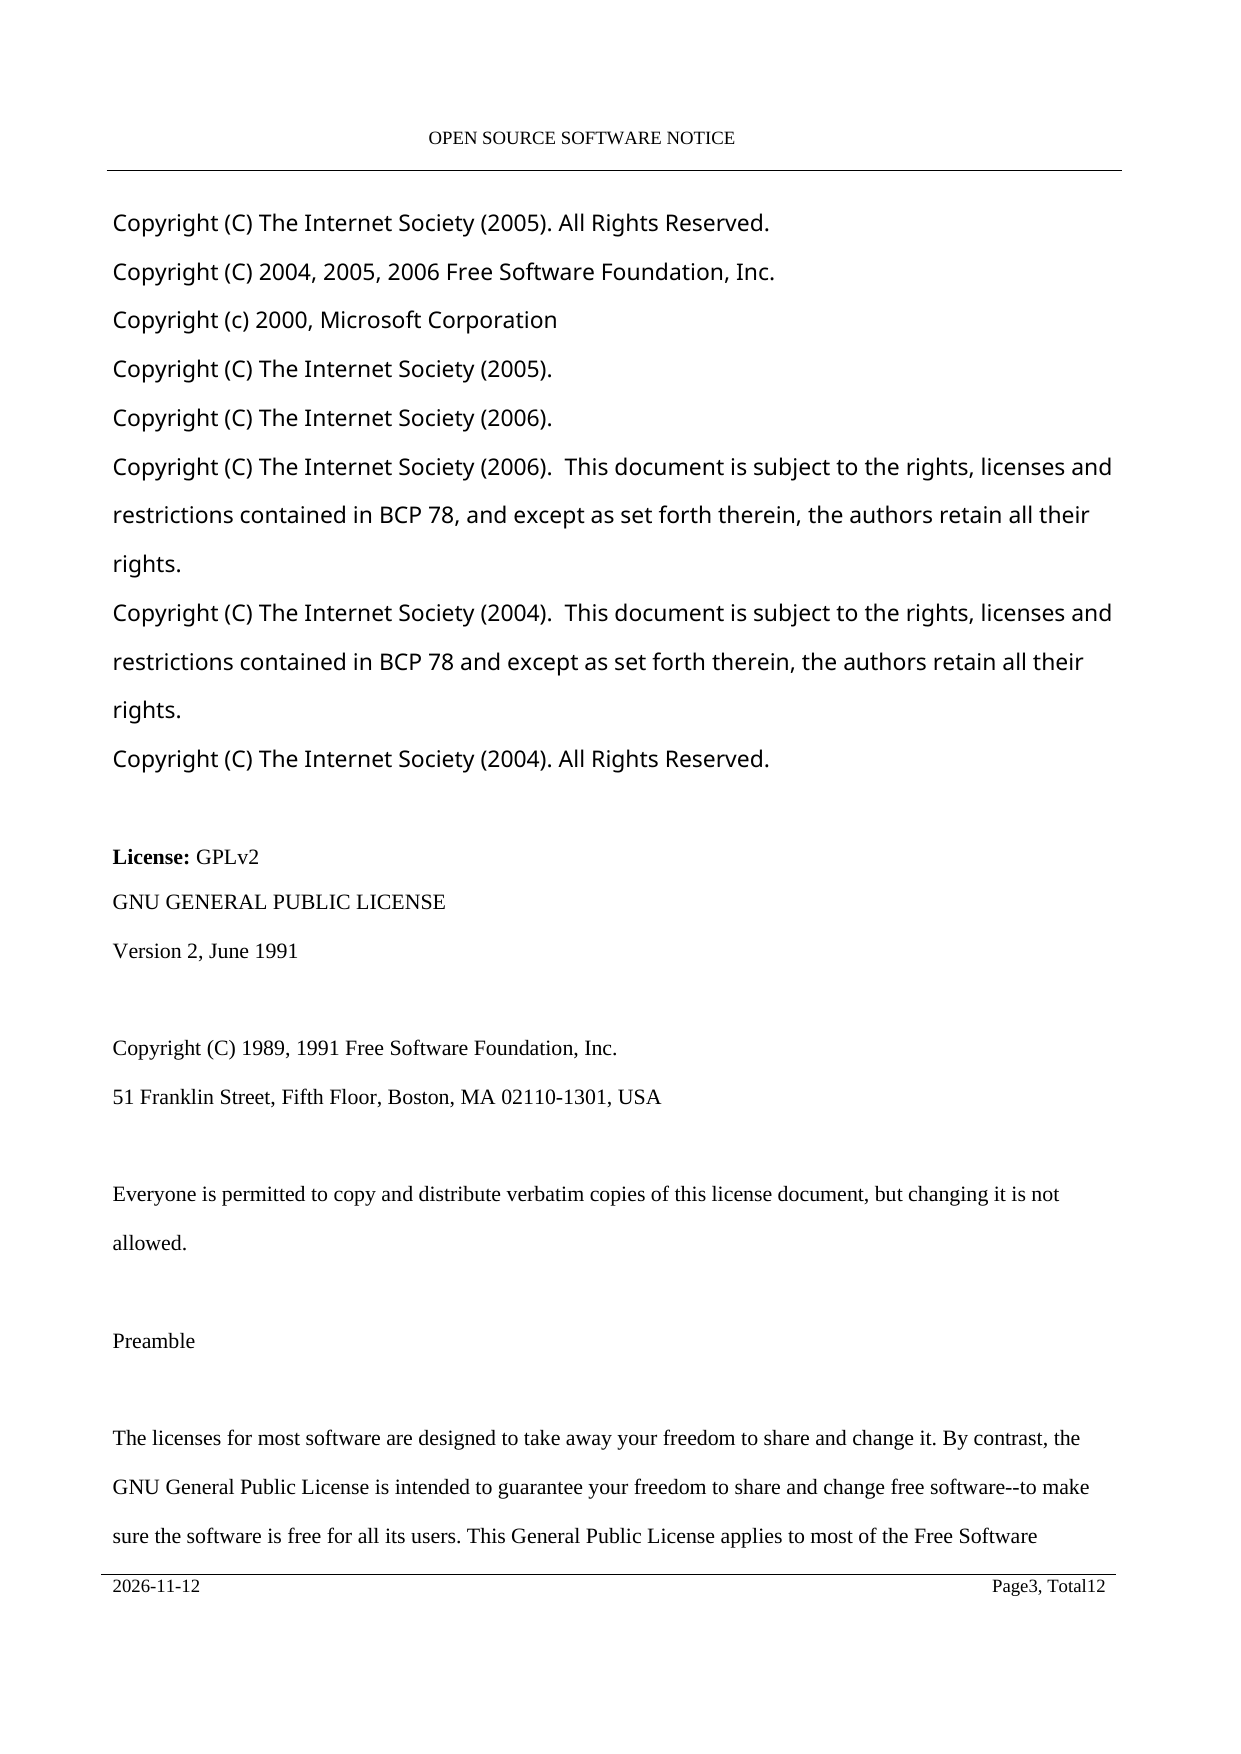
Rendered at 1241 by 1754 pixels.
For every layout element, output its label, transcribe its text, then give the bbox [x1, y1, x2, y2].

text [112, 206, 1128, 824]
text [112, 885, 1128, 1551]
text License: GPLv2 [112, 840, 1128, 873]
